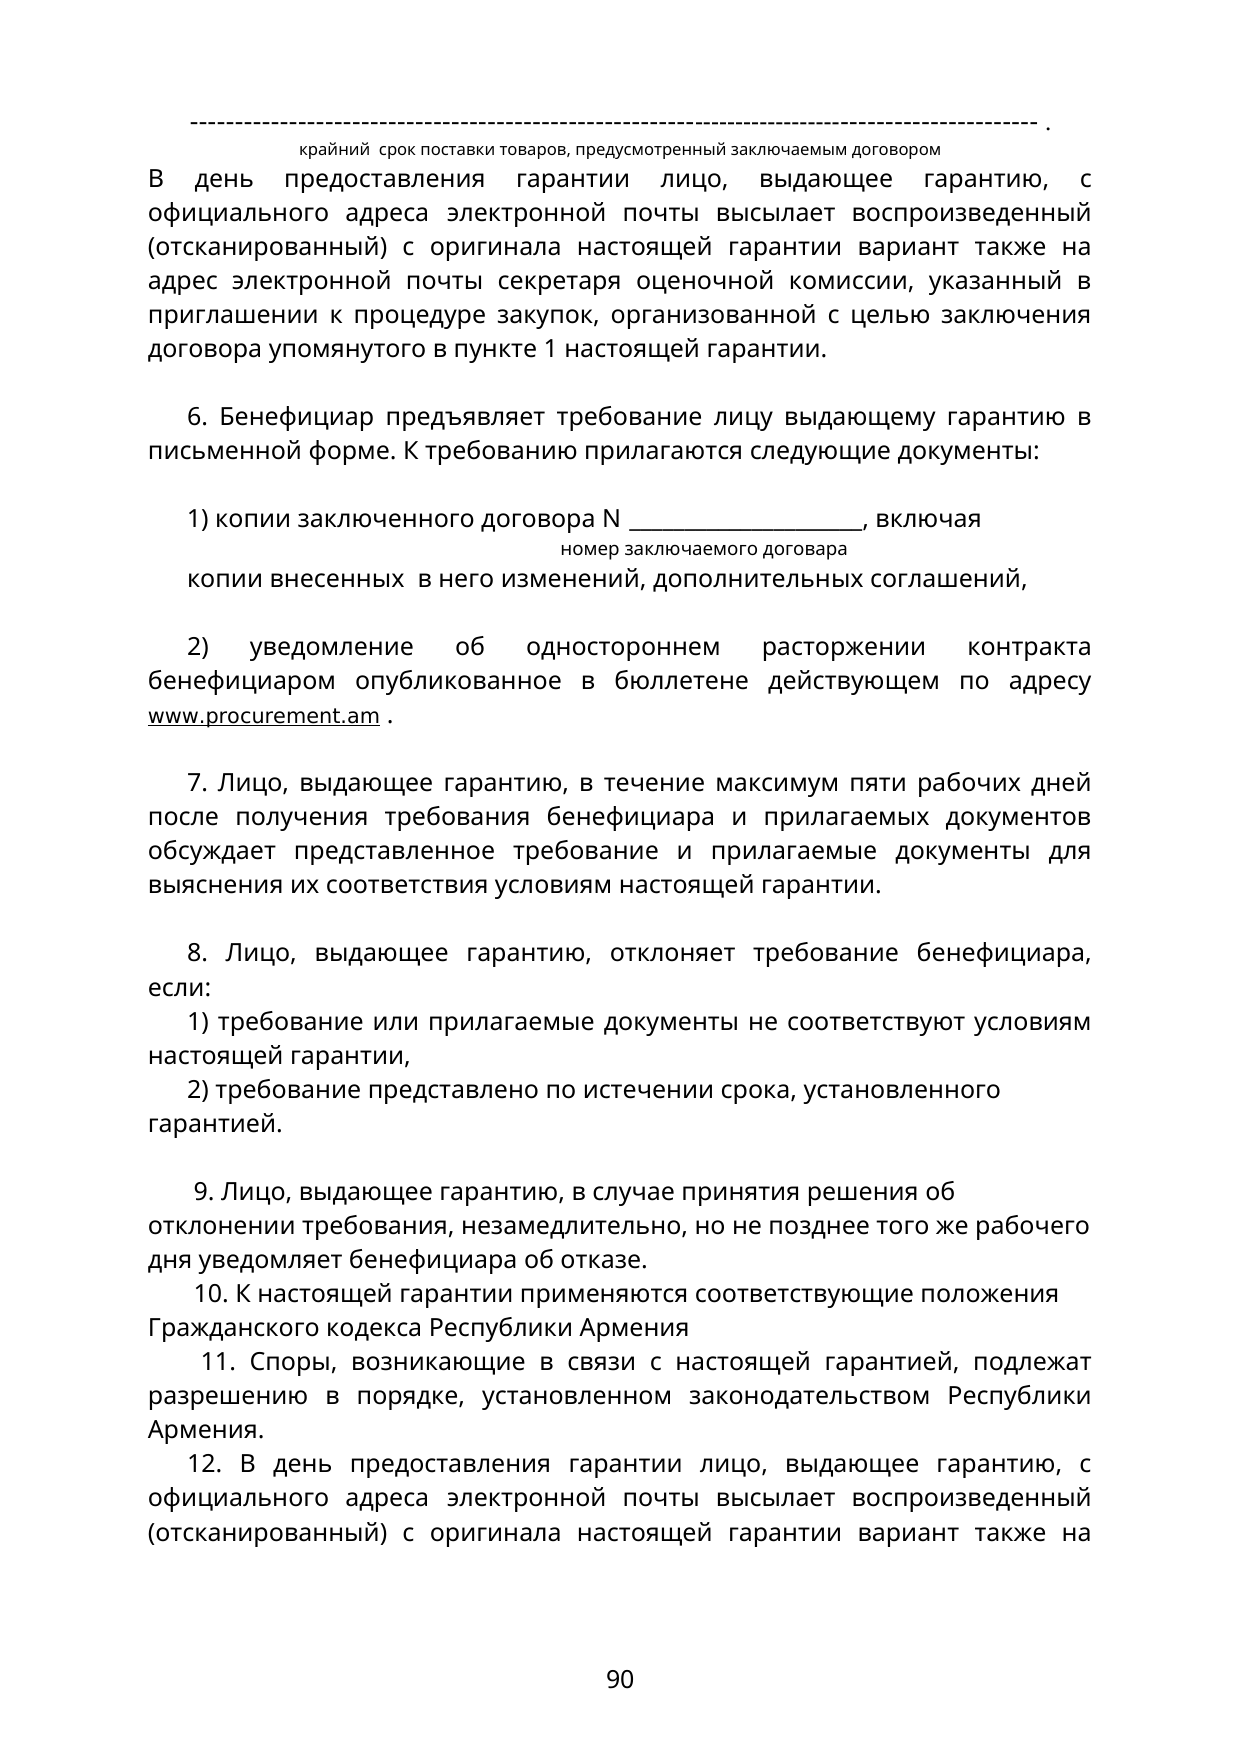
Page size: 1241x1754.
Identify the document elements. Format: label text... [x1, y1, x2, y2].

text 7. Лицо, выдающее гарантию, в течение максимум пяти рабочих дней после получения требования бенефициара и прилагаемых документов обсуждает представленное требование и прилагаемые документы для выяснения их соответствия условиям настоящей гарантии. [148, 765, 1092, 901]
text 1) копии заключенного договора N _____________________, включая [148, 501, 1092, 535]
text 8. Лицо, выдающее гарантию, отклоняет требование бенефициара, если: [148, 935, 1092, 1003]
text 2) требование представлено по истечении срока, установленного гарантией. [148, 1071, 1092, 1139]
text копии внесенных в него изменений, дополнительных соглашений, [148, 560, 1092, 594]
text 2) уведомление об одностороннем расторжении контракта бенефициаром опубликованное в бюллетене действующем по адресу www.procurement.am . [148, 628, 1092, 731]
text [148, 1446, 1092, 1548]
text 1) требование или прилагаемые документы не соответствуют условиям настоящей гарантии, [148, 1003, 1092, 1071]
text В день предоставления гарантии лицо, выдающее гарантию, с официального адреса электронной почты высылает воспроизведенный (отсканированный) с оригинала настоящей гарантии вариант также на адрес электронной почты секретаря оценочной комиссии, указанный в приглашении к процедуре закупок, организованной с целью заключения договора упомянутого в пункте 1 настоящей гарантии. [148, 160, 1092, 364]
text 6. Бенефициар предъявляет требование лицу выдающему гарантию в письменной форме. К требованию прилагаются следующие документы: [148, 399, 1092, 467]
text 9. Лицо, выдающее гарантию, в случае принятия решения об отклонении требования, незамедлительно, но не позднее того же рабочего дня уведомляет бенефициара об отказе. [148, 1173, 1092, 1276]
text 11. Споры, возникающие в связи с настоящей гарантией, подлежат разрешению в порядке, установленном законодательством Республики Армения. [148, 1344, 1092, 1446]
text номер заключаемого договара [148, 535, 1092, 560]
text ------------------------------------------------------------------------------------------------ . крайний срок поставки товаров, предусмотренный заключаемым договором [148, 103, 1092, 160]
text 10. К настоящей гарантии применяются соответствующие положения Гражданского кодекса Республики Армения [148, 1276, 1092, 1344]
